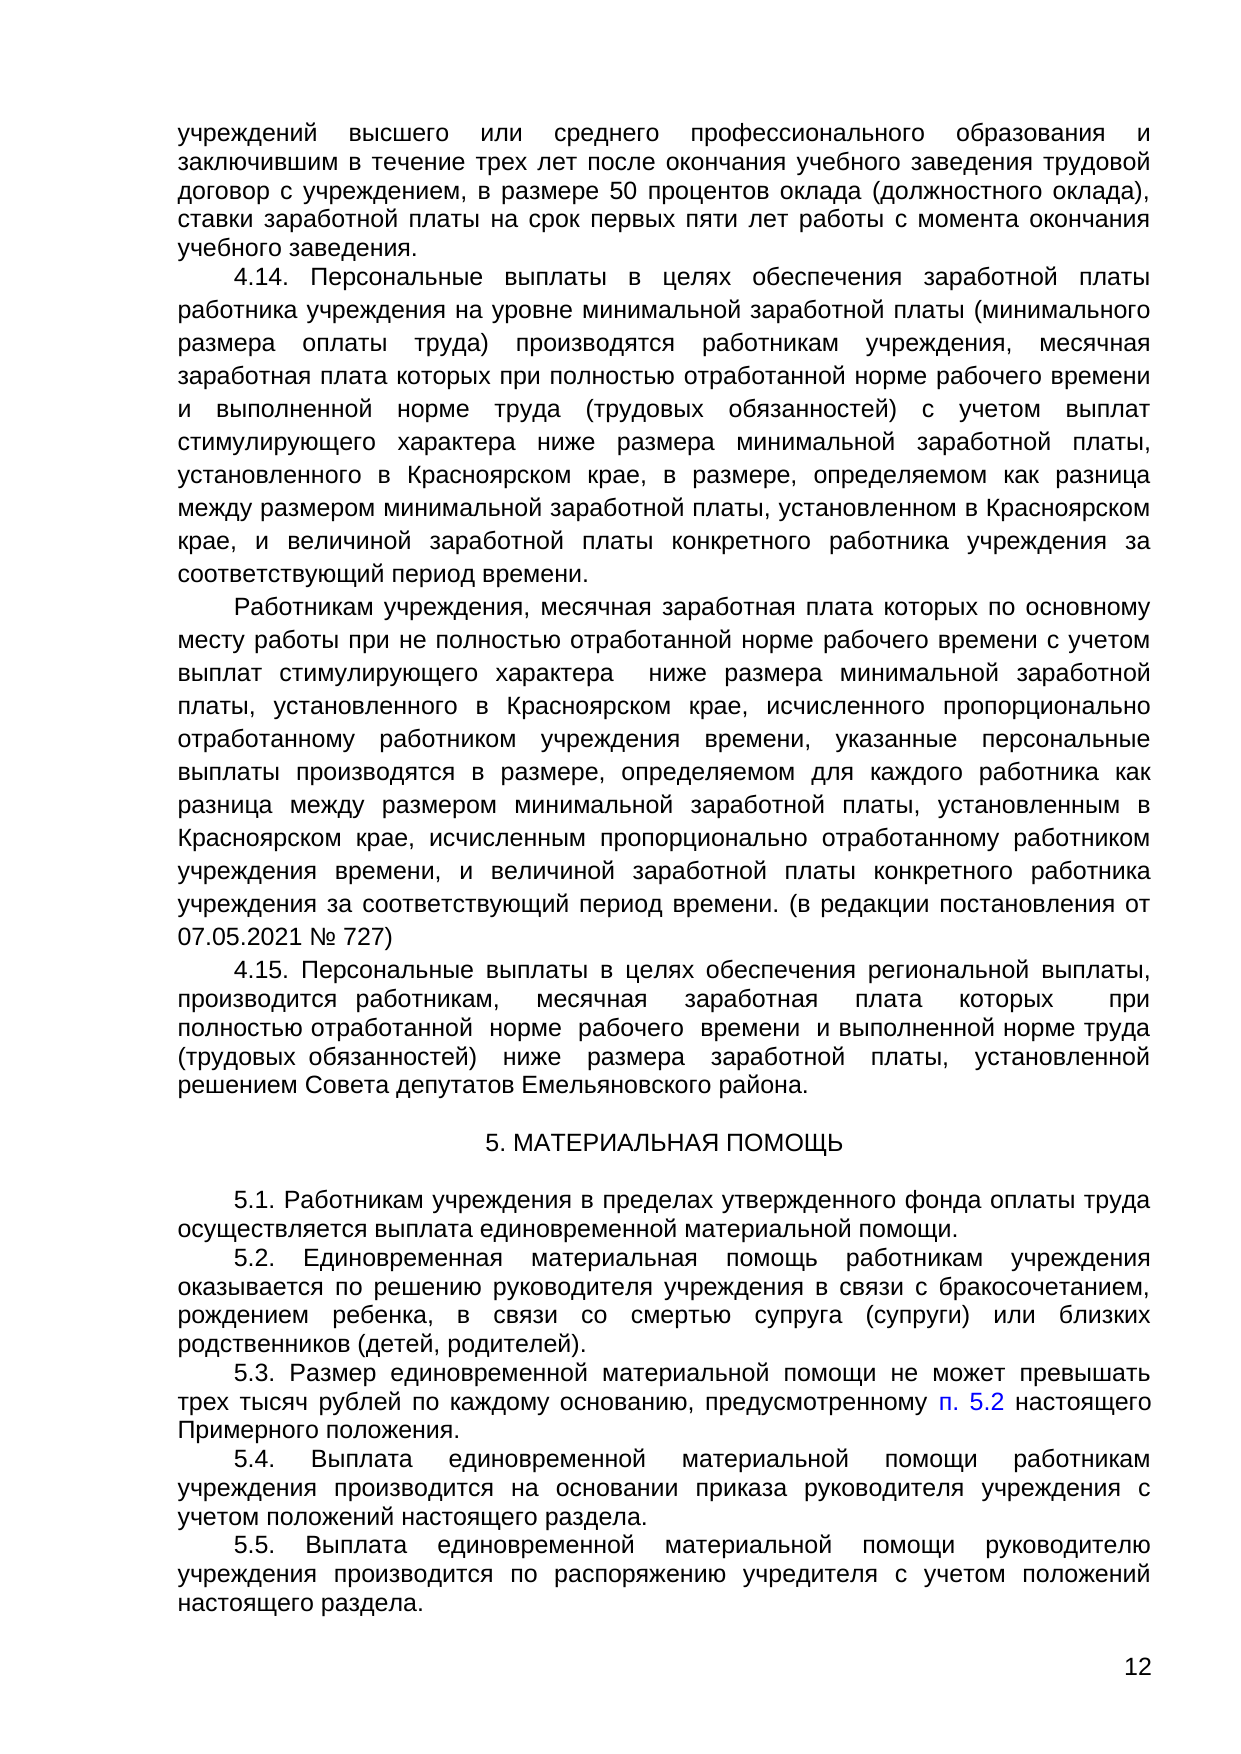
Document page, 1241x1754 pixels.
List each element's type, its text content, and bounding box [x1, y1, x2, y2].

text 5.1. Работникам учреждения в пределах утвержденного фонда оплаты труда осуществляется выплата единовременной материальной помощи. [177, 1185, 1152, 1243]
text 4.15. Персональные выплаты в целях обеспечения региональной выплаты, производится работникам, месячная заработная плата которых при полностью отработанной норме рабочего времени и выполненной норме труда (трудовых обязанностей) ниже размера заработной платы, установленной решением Совета депутатов Емельяновского района. [177, 955, 1152, 1099]
text 5.3. Размер единовременной материальной помощи не может превышать трех тысяч рублей по каждому основанию, предусмотренному п. 5.2 настоящего Примерного положения. [177, 1358, 1152, 1444]
text 5.4. Выплата единовременной материальной помощи работникам учреждения производится на основании приказа руководителя учреждения с учетом положений настоящего раздела. [177, 1444, 1152, 1530]
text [177, 118, 1152, 262]
text 5. МАТЕРИАЛЬНАЯ ПОМОЩЬ [177, 1128, 1152, 1157]
text 5.5. Выплата единовременной материальной помощи руководителю учреждения производится по распоряжению учредителя с учетом положений настоящего раздела. [177, 1530, 1152, 1617]
text 4.14. Персональные выплаты в целях обеспечения заработной платы работника учреждения на уровне минимальной заработной платы (минимального размера оплаты труда) производятся работникам учреждения, месячная заработная плата которых при полностью отработанной норме рабочего времени и выполненной норме труда (трудовых обязанностей) с учетом выплат стимулирующего характера ниже размера минимальной заработной платы, установленного в Красноярском крае, в размере, определяемом как разница между размером минимальной заработной платы, установленном в Красноярском крае, и величиной заработной платы конкретного работника учреждения за соответствующий период времени. [177, 262, 1152, 588]
text 5.2. Единовременная материальная помощь работникам учреждения оказывается по решению руководителя учреждения в связи с бракосочетанием, рождением ребенка, в связи со смертью супруга (супруги) или близких родственников (детей, родителей). [177, 1243, 1152, 1358]
text Работникам учреждения, месячная заработная плата которых по основному месту работы при не полностью отработанной норме рабочего времени с учетом выплат стимулирующего характера ниже размера минимальной заработной платы, установленного в Красноярском крае, исчисленного пропорционально отработанному работником учреждения времени, указанные персональные выплаты производятся в размере, определяемом для каждого работника как разница между размером минимальной заработной платы, установленным в Красноярском крае, исчисленным пропорционально отработанному работником учреждения времени, и величиной заработной платы конкретного работника учреждения за соответствующий период времени. (в редакции постановления от 07.05.2021 № 727) [177, 592, 1152, 951]
